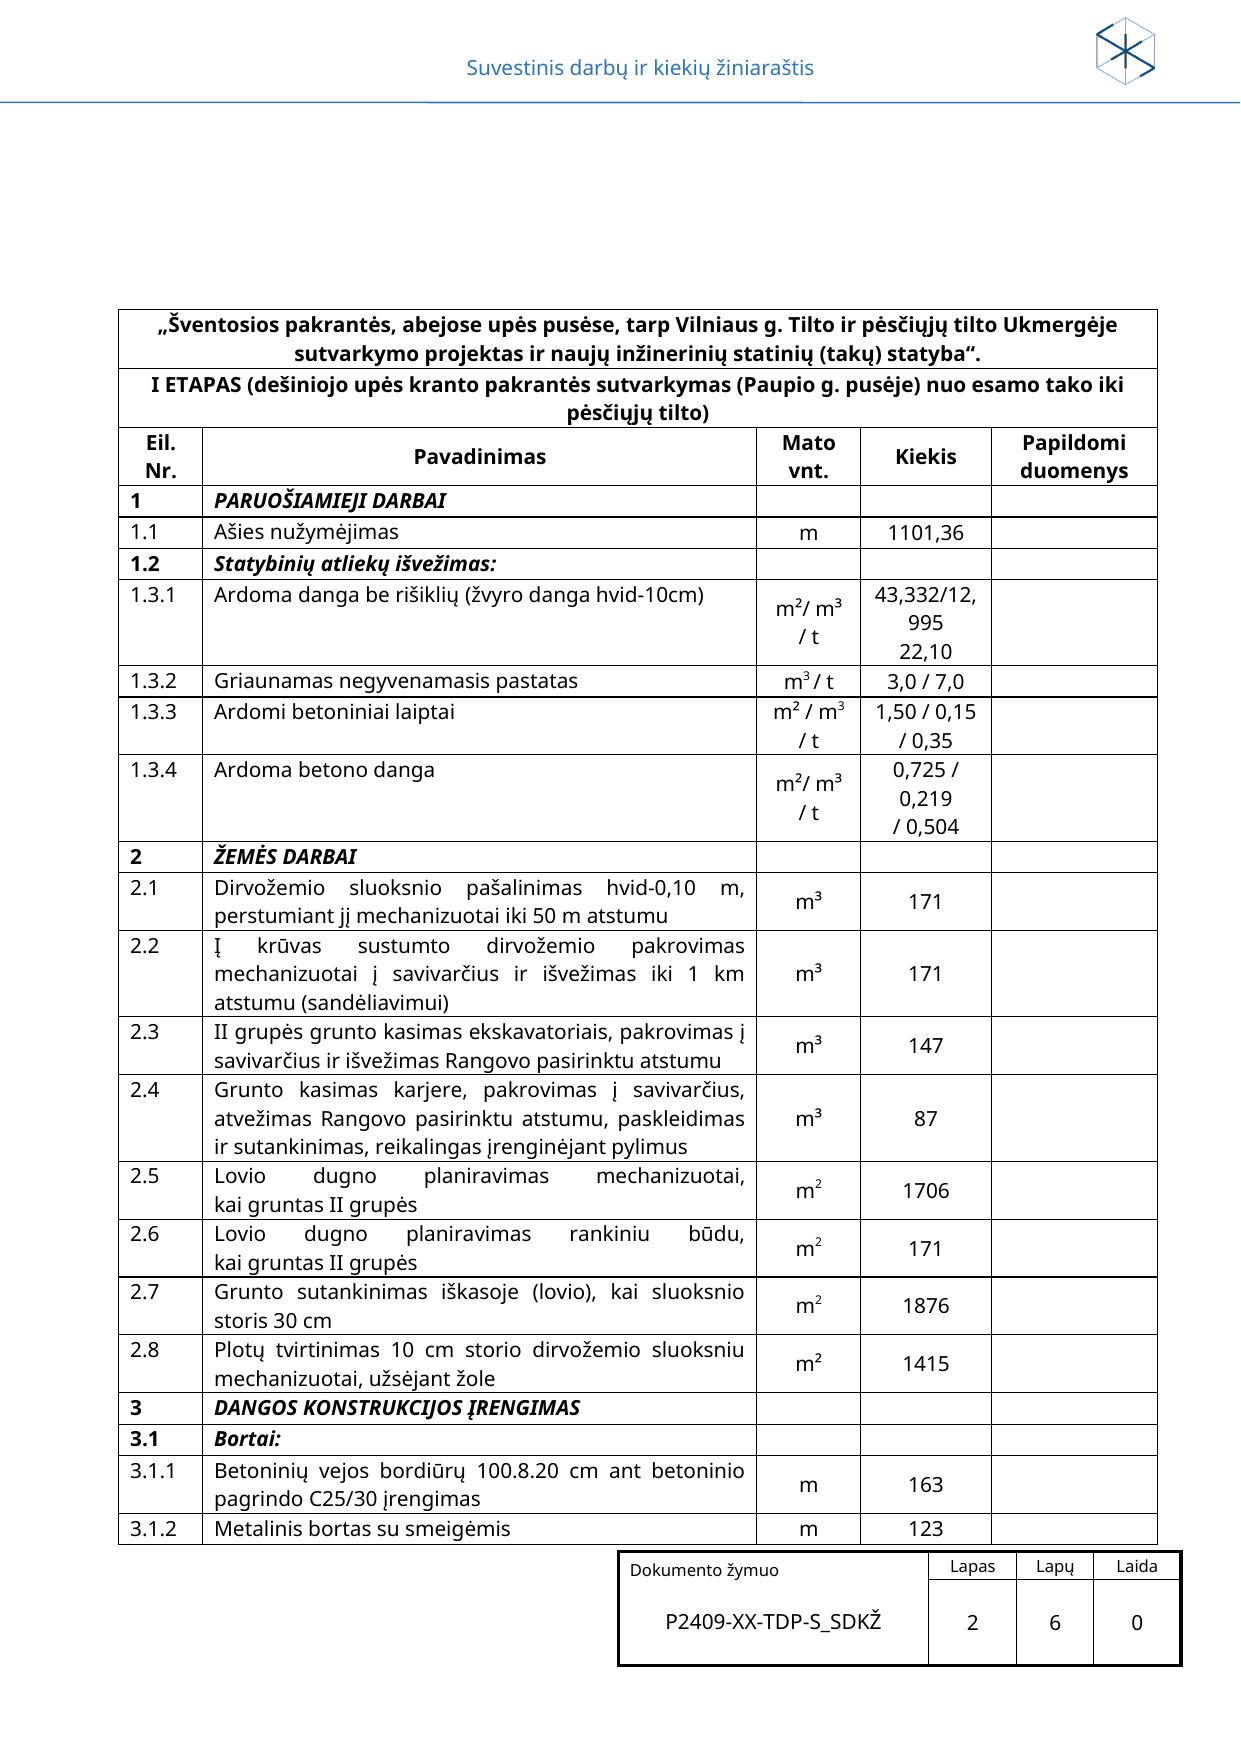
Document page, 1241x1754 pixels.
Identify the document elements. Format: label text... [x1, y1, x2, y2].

table_cell 2.3 [119, 1017, 202, 1074]
table_cell [757, 1425, 860, 1455]
table_cell [992, 580, 1157, 665]
table_header „Šventosios pakrantės, abejose upės pusėse, tarp Vilniaus g. Tilto ir pėsčiųjų tilto Ukmergėje sutvarkymo projektas ir naujų inžinerinių statinių (takų) statyba“. [119, 310, 1157, 368]
table_cell 2.5 [119, 1162, 202, 1218]
table_cell 1.1 [119, 518, 202, 548]
table_cell [992, 1278, 1157, 1334]
table_cell [861, 486, 991, 516]
table_cell [992, 1162, 1157, 1218]
table_cell 1,50 / 0,15 / 0,35 [861, 698, 991, 754]
table_cell I ETAPAS (dešiniojo upės kranto pakrantės sutvarkymas (Paupio g. pusėje) nuo esamo tako iki pėsčiųjų tilto) [119, 369, 1157, 427]
table_cell Griaunamas negyvenamasis pastatas [203, 666, 756, 696]
table_cell PARUOŠIAMIEJI DARBAI [203, 486, 756, 516]
table_cell [992, 518, 1157, 548]
table_cell [861, 549, 991, 579]
table_cell Betoninių vejos bordiūrų 100.8.20 cm ant betoninio pagrindo C25/30 įrengimas [203, 1456, 756, 1513]
table_cell m [757, 518, 860, 548]
table_cell [992, 666, 1157, 696]
table_cell Statybinių atliekų išvežimas: [203, 549, 756, 579]
table_cell 3,0 / 7,0 [861, 666, 991, 696]
table_cell Pavadinimas [203, 428, 756, 485]
table_cell Metalinis bortas su smeigėmis [203, 1514, 756, 1544]
table_cell Lovio dugno planiravimas mechanizuotai, kai gruntas II grupės [203, 1162, 756, 1218]
table_cell 1876 [861, 1278, 991, 1334]
table_cell 3.1.2 [119, 1514, 202, 1544]
table_cell 1706 [861, 1162, 991, 1218]
table_cell [757, 1393, 860, 1423]
table_cell m2 [757, 1162, 860, 1218]
table_cell 43,332/12,995 22,10 [861, 580, 991, 665]
table_cell 1415 [861, 1335, 991, 1392]
table_cell [992, 1456, 1157, 1513]
table_cell Eil. Nr. [119, 428, 202, 485]
table_cell m²/ m³ / t [757, 755, 860, 841]
table_cell m²/ m³ / t [757, 580, 860, 665]
table_cell [992, 1514, 1157, 1544]
table_cell [992, 698, 1157, 754]
table_cell 1.2 [119, 549, 202, 579]
table_cell 171 [861, 931, 991, 1016]
table_cell [861, 1425, 991, 1455]
table_cell Ardoma betono danga [203, 755, 756, 841]
table_cell 2.1 [119, 873, 202, 930]
table_cell 2.6 [119, 1220, 202, 1276]
table_cell 1.3.3 [119, 698, 202, 754]
table_cell Plotų tvirtinimas 10 cm storio dirvožemio sluoksniu mechanizuotai, užsėjant žole [203, 1335, 756, 1392]
table_cell Dirvožemio sluoksnio pašalinimas hvid-0,10 m, perstumiant jį mechanizuotai iki 50 m atstumu [203, 873, 756, 930]
table_cell 1.3.1 [119, 580, 202, 665]
table_cell m³ [757, 1017, 860, 1074]
table_cell m² [757, 1335, 860, 1392]
table_cell [992, 1335, 1157, 1392]
table_cell 1101,36 [861, 518, 991, 548]
table_cell m2 [757, 1278, 860, 1334]
table_cell Grunto sutankinimas iškasoje (lovio), kai sluoksnio storis 30 cm [203, 1278, 756, 1334]
table_cell Mato vnt. [757, 428, 860, 485]
table_cell m³ [757, 873, 860, 930]
table_cell Ašies nužymėjimas [203, 518, 756, 548]
table_cell 87 [861, 1075, 991, 1161]
table_cell Lovio dugno planiravimas rankiniu būdu, kai gruntas II grupės [203, 1220, 756, 1276]
table_cell [992, 1075, 1157, 1161]
table_cell 2.7 [119, 1278, 202, 1334]
table_cell [992, 486, 1157, 516]
table_cell Į krūvas sustumto dirvožemio pakrovimas mechanizuotai į savivarčius ir išvežimas iki 1 km atstumu (sandėliavimui) [203, 931, 756, 1016]
table_cell [757, 549, 860, 579]
table_cell m² / m3 / t [757, 698, 860, 754]
table_cell DANGOS KONSTRUKCIJOS ĮRENGIMAS [203, 1393, 756, 1423]
table_cell 171 [861, 1220, 991, 1276]
table_cell [992, 549, 1157, 579]
table_cell [861, 842, 991, 872]
table_cell 163 [861, 1456, 991, 1513]
table_cell [992, 1220, 1157, 1276]
table_cell 2.4 [119, 1075, 202, 1161]
table_cell 2 [119, 842, 202, 872]
table_cell [992, 842, 1157, 872]
table_cell 3.1.1 [119, 1456, 202, 1513]
table_cell Ardoma danga be rišiklių (žvyro danga hvid-10cm) [203, 580, 756, 665]
table_cell 147 [861, 1017, 991, 1074]
table_cell m³ [757, 1075, 860, 1161]
table_cell [992, 931, 1157, 1016]
table_cell m [757, 1514, 860, 1544]
table_cell [992, 873, 1157, 930]
picture [1089, 17, 1163, 85]
table_cell 1.3.2 [119, 666, 202, 696]
table_cell 1.3.4 [119, 755, 202, 841]
table_cell [757, 842, 860, 872]
table_cell Bortai: [203, 1425, 756, 1455]
table_cell 3 [119, 1393, 202, 1423]
table_cell Papildomi duomenys [992, 428, 1157, 485]
table_cell 2.8 [119, 1335, 202, 1392]
table_cell 0,725 / 0,219 / 0,504 [861, 755, 991, 841]
table_cell [992, 755, 1157, 841]
table_cell [992, 1425, 1157, 1455]
table_cell 123 [861, 1514, 991, 1544]
table_cell II grupės grunto kasimas ekskavatoriais, pakrovimas į savivarčius ir išvežimas Rangovo pasirinktu atstumu [203, 1017, 756, 1074]
table_cell m2 [757, 1220, 860, 1276]
table_cell 3.1 [119, 1425, 202, 1455]
table_cell 171 [861, 873, 991, 930]
table_cell [861, 1393, 991, 1423]
table_cell ŽEMĖS DARBAI [203, 842, 756, 872]
table_cell Ardomi betoniniai laiptai [203, 698, 756, 754]
table_cell [757, 486, 860, 516]
table_cell 2.2 [119, 931, 202, 1016]
table_cell Kiekis [861, 428, 991, 485]
table_cell 1 [119, 486, 202, 516]
table_cell [992, 1017, 1157, 1074]
table_cell m3 / t [757, 666, 860, 696]
table_cell m³ [757, 931, 860, 1016]
table_cell m [757, 1456, 860, 1513]
table_cell [992, 1393, 1157, 1423]
table_cell Grunto kasimas karjere, pakrovimas į savivarčius, atvežimas Rangovo pasirinktu atstumu, paskleidimas ir sutankinimas, reikalingas įrenginėjant pylimus [203, 1075, 756, 1161]
